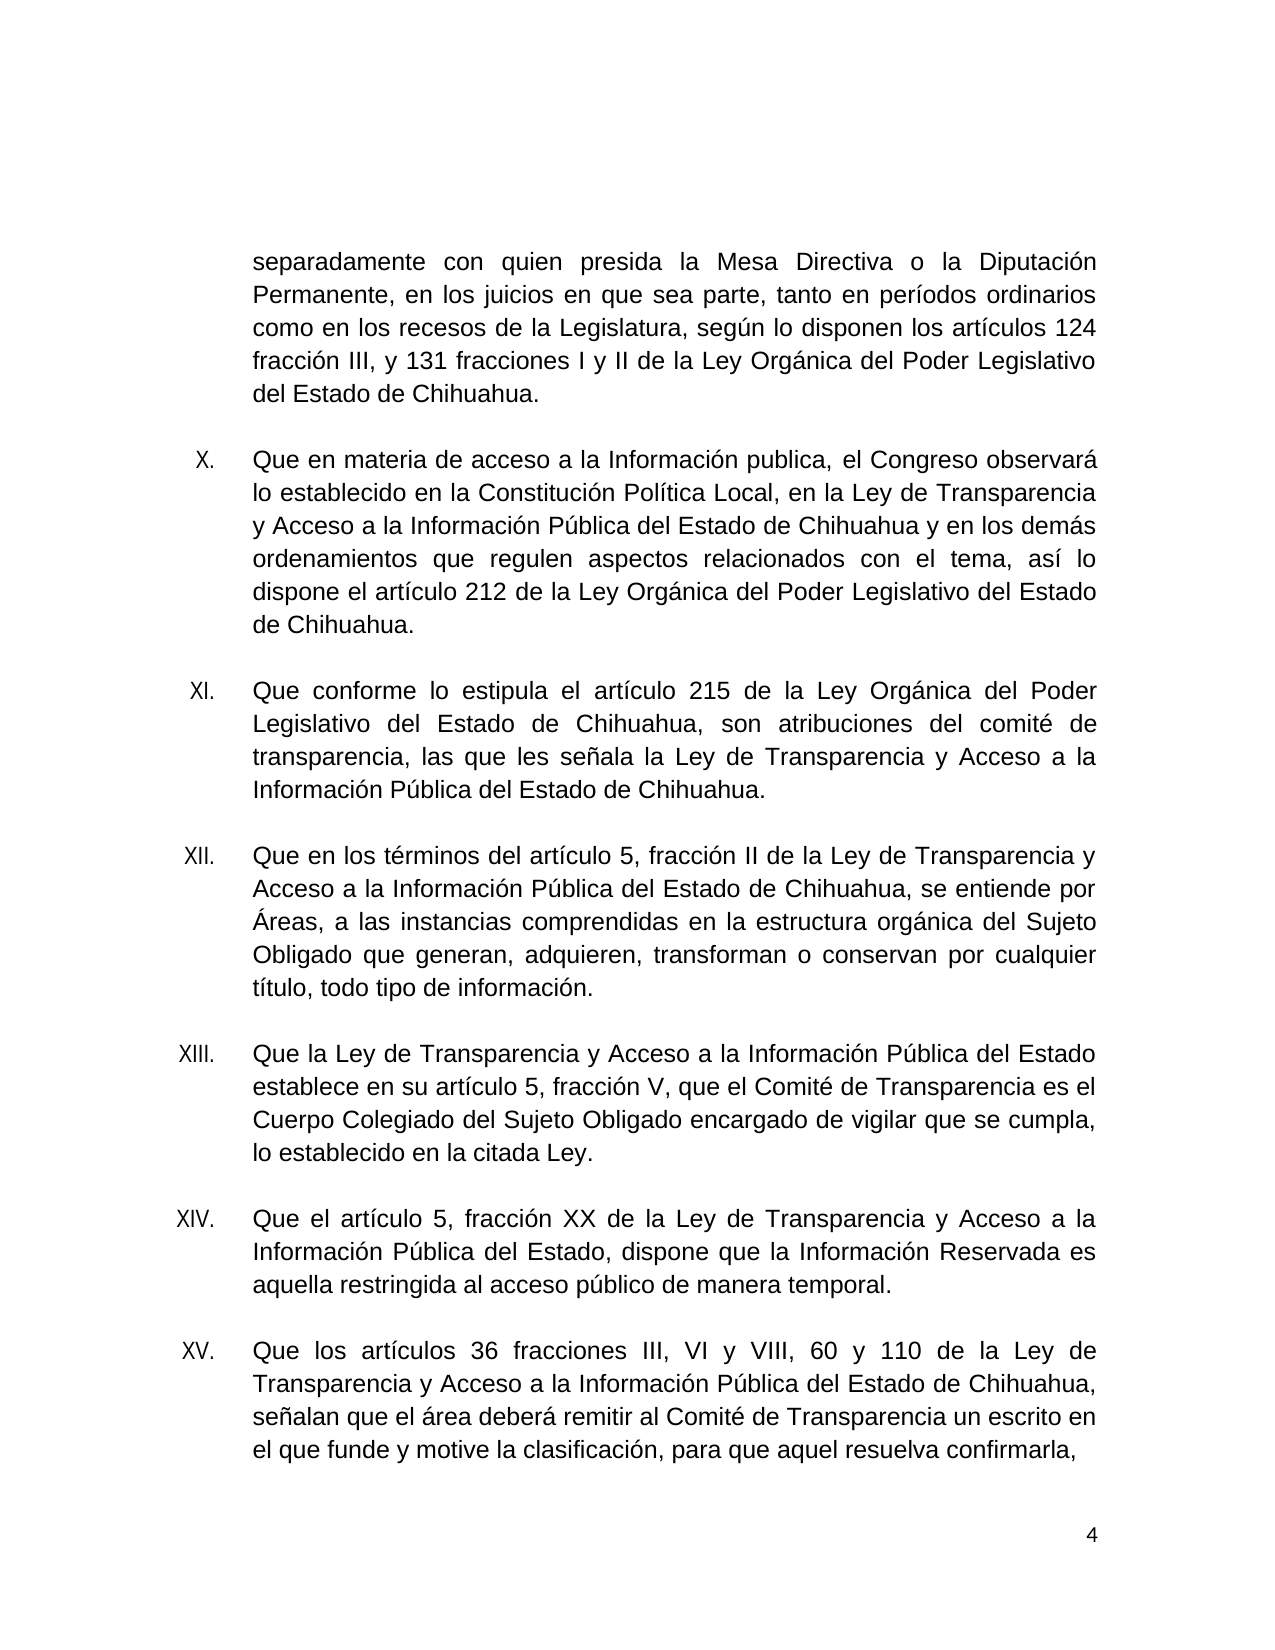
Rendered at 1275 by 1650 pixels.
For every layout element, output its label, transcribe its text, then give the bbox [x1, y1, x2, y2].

list Que conforme lo estipula el artículo 215 de la Ley Orgánica del Poder Legislativo del Estado de Chihuahua, son atribuciones del comité de transparencia, las que les señala la Ley de Transparencia y Acceso a la Información Pública del Estado de Chihuahua. [215, 676, 1098, 804]
list separadamente con quien presida la Mesa Directiva o la Diputación Permanente, en los juicios en que sea parte, tanto en períodos ordinarios como en los recesos de la Legislatura, según lo disponen los artículos 124 fracción III, y 131 fracciones I y II de la Ley Orgánica del Poder Legislativo del Estado de Chihuahua. [252, 247, 1098, 407]
list Que la Ley de Transparencia y Acceso a la Información Pública del Estado establece en su artículo 5, fracción V, que el Comité de Transparencia es el Cuerpo Colegiado del Sujeto Obligado encargado de vigilar que se cumpla, lo establecido en la citada Ley. [215, 1039, 1098, 1167]
list Que en los términos del artículo 5, fracción II de la Ley de Transparencia y Acceso a la Información Pública del Estado de Chihuahua, se entiende por Áreas, a las instancias comprendidas en la estructura orgánica del Sujeto Obligado que generan, adquieren, transforman o conservan por cualquier título, todo tipo de información. [215, 841, 1098, 1002]
list Que el artículo 5, fracción XX de la Ley de Transparencia y Acceso a la Información Pública del Estado, dispone que la Información Reservada es aquella restringida al acceso público de manera temporal. [215, 1204, 1098, 1299]
list Que los artículos 36 fracciones III, VI y VIII, 60 y 110 de la Ley de Transparencia y Acceso a la Información Pública del Estado de Chihuahua, señalan que el área deberá remitir al Comité de Transparencia un escrito en el que funde y motive la clasificación, para que aquel resuelva confirmarla, [215, 1336, 1098, 1464]
list Que en materia de acceso a la Información publica, el Congreso observará lo establecido en la Constitución Política Local, en la Ley de Transparencia y Acceso a la Información Pública del Estado de Chihuahua y en los demás ordenamientos que regulen aspectos relacionados con el tema, así lo dispone el artículo 212 de la Ley Orgánica del Poder Legislativo del Estado de Chihuahua. [215, 445, 1098, 639]
